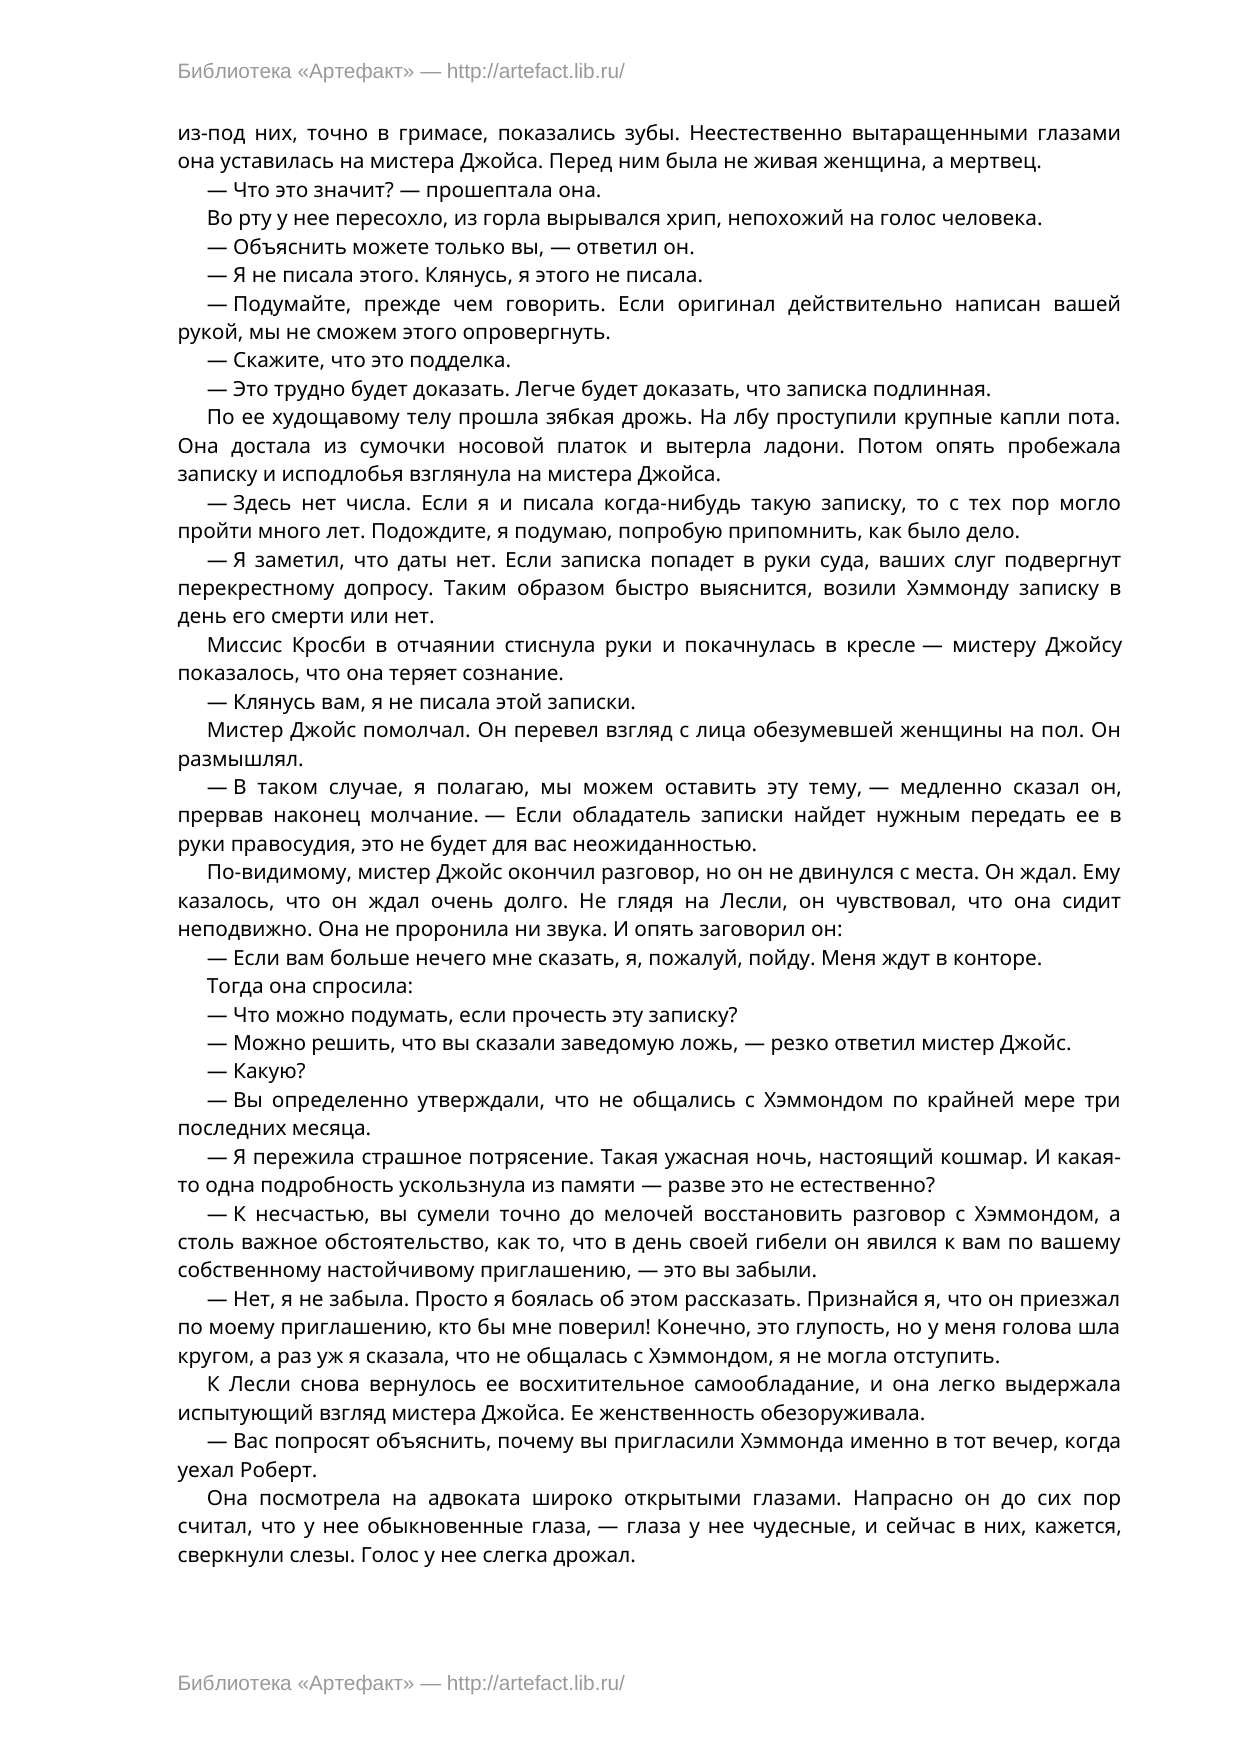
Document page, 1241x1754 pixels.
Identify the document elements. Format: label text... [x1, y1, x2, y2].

text — Вы определенно утверждали, что не общались с Хэммондом по крайней мере три последних месяца. [177, 1085, 1122, 1142]
text Во рту у нее пересохло, из горла вырывался хрип, непохожий на голос человека. [177, 203, 1122, 232]
text Тогда она спросила: [177, 971, 1122, 1000]
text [177, 118, 1122, 175]
text — Я заметил, что даты нет. Если записка попадет в руки суда, ваших слуг подвергнут перекрестному допросу. Таким образом быстро выяснится, возили Хэммонду записку в день его смерти или нет. [177, 545, 1122, 630]
text — Что это значит? — прошептала она. [177, 175, 1122, 203]
text — К несчастью, вы сумели точно до мелочей восстановить разговор с Хэммондом, а столь важное обстоятельство, как то, что в день своей гибели он явился к вам по вашему собственному настойчивому приглашению, — это вы забыли. [177, 1199, 1122, 1284]
text — В таком случае, я полагаю, мы можем оставить эту тему, — медленно сказал он, прервав наконец молчание. — Если обладатель записки найдет нужным передать ее в руки правосудия, это не будет для вас неожиданностью. [177, 772, 1122, 857]
text Она посмотрела на адвоката широко открытыми глазами. Напрасно он до сих пор считал, что у нее обыкновенные глаза, — глаза у нее чудесные, и сейчас в них, кажется, сверкнули слезы. Голос у нее слегка дрожал. [177, 1483, 1122, 1568]
text — Это трудно будет доказать. Легче будет доказать, что записка подлинная. [177, 374, 1122, 402]
text — Я пережила страшное потрясение. Такая ужасная ночь, настоящий кошмар. И какая-то одна подробность ускользнула из памяти — разве это не естественно? [177, 1142, 1122, 1199]
text К Лесли снова вернулось ее восхитительное самообладание, и она легко выдержала испытующий взгляд мистера Джойса. Ее женственность обезоруживала. [177, 1369, 1122, 1426]
text Миссис Кросби в отчаянии стиснула руки и покачнулась в кресле — мистеру Джойсу показалось, что она теряет сознание. [177, 630, 1122, 687]
text — Что можно подумать, если прочесть эту записку? [177, 1000, 1122, 1028]
text — Объяснить можете только вы, — ответил он. [177, 232, 1122, 260]
text — Клянусь вам, я не писала этой записки. [177, 687, 1122, 715]
text — Можно решить, что вы сказали заведомую ложь, — резко ответил мистер Джойс. [177, 1028, 1122, 1057]
text По-видимому, мистер Джойс окончил разговор, но он не двинулся с места. Он ждал. Ему казалось, что он ждал очень долго. Не глядя на Лесли, он чувствовал, что она сидит неподвижно. Она не проронила ни звука. И опять заговорил он: [177, 857, 1122, 943]
text — Скажите, что это подделка. [177, 346, 1122, 374]
text — Вас попросят объяснить, почему вы пригласили Хэммонда именно в тот вечер, когда уехал Роберт. [177, 1426, 1122, 1483]
text — Подумайте, прежде чем говорить. Если оригинал действительно написан вашей рукой, мы не сможем этого опровергнуть. [177, 289, 1122, 346]
text — Я не писала этого. Клянусь, я этого не писала. [177, 260, 1122, 289]
text — Какую? [177, 1057, 1122, 1085]
text — Если вам больше нечего мне сказать, я, пожалуй, пойду. Меня ждут в конторе. [177, 943, 1122, 971]
text Мистер Джойс помолчал. Он перевел взгляд с лица обезумевшей женщины на пол. Он размышлял. [177, 715, 1122, 772]
text По ее худощавому телу прошла зябкая дрожь. На лбу проступили крупные капли пота. Она достала из сумочки носовой платок и вытерла ладони. Потом опять пробежала записку и исподлобья взглянула на мистера Джойса. [177, 402, 1122, 488]
text — Здесь нет числа. Если я и писала когда-нибудь такую записку, то с тех пор могло пройти много лет. Подождите, я подумаю, попробую припомнить, как было дело. [177, 488, 1122, 545]
text — Нет, я не забыла. Просто я боялась об этом рассказать. Признайся я, что он приезжал по моему приглашению, кто бы мне поверил! Конечно, это глупость, но у меня голова шла кругом, а раз уж я сказала, что не общалась с Хэммондом, я не могла отступить. [177, 1284, 1122, 1369]
